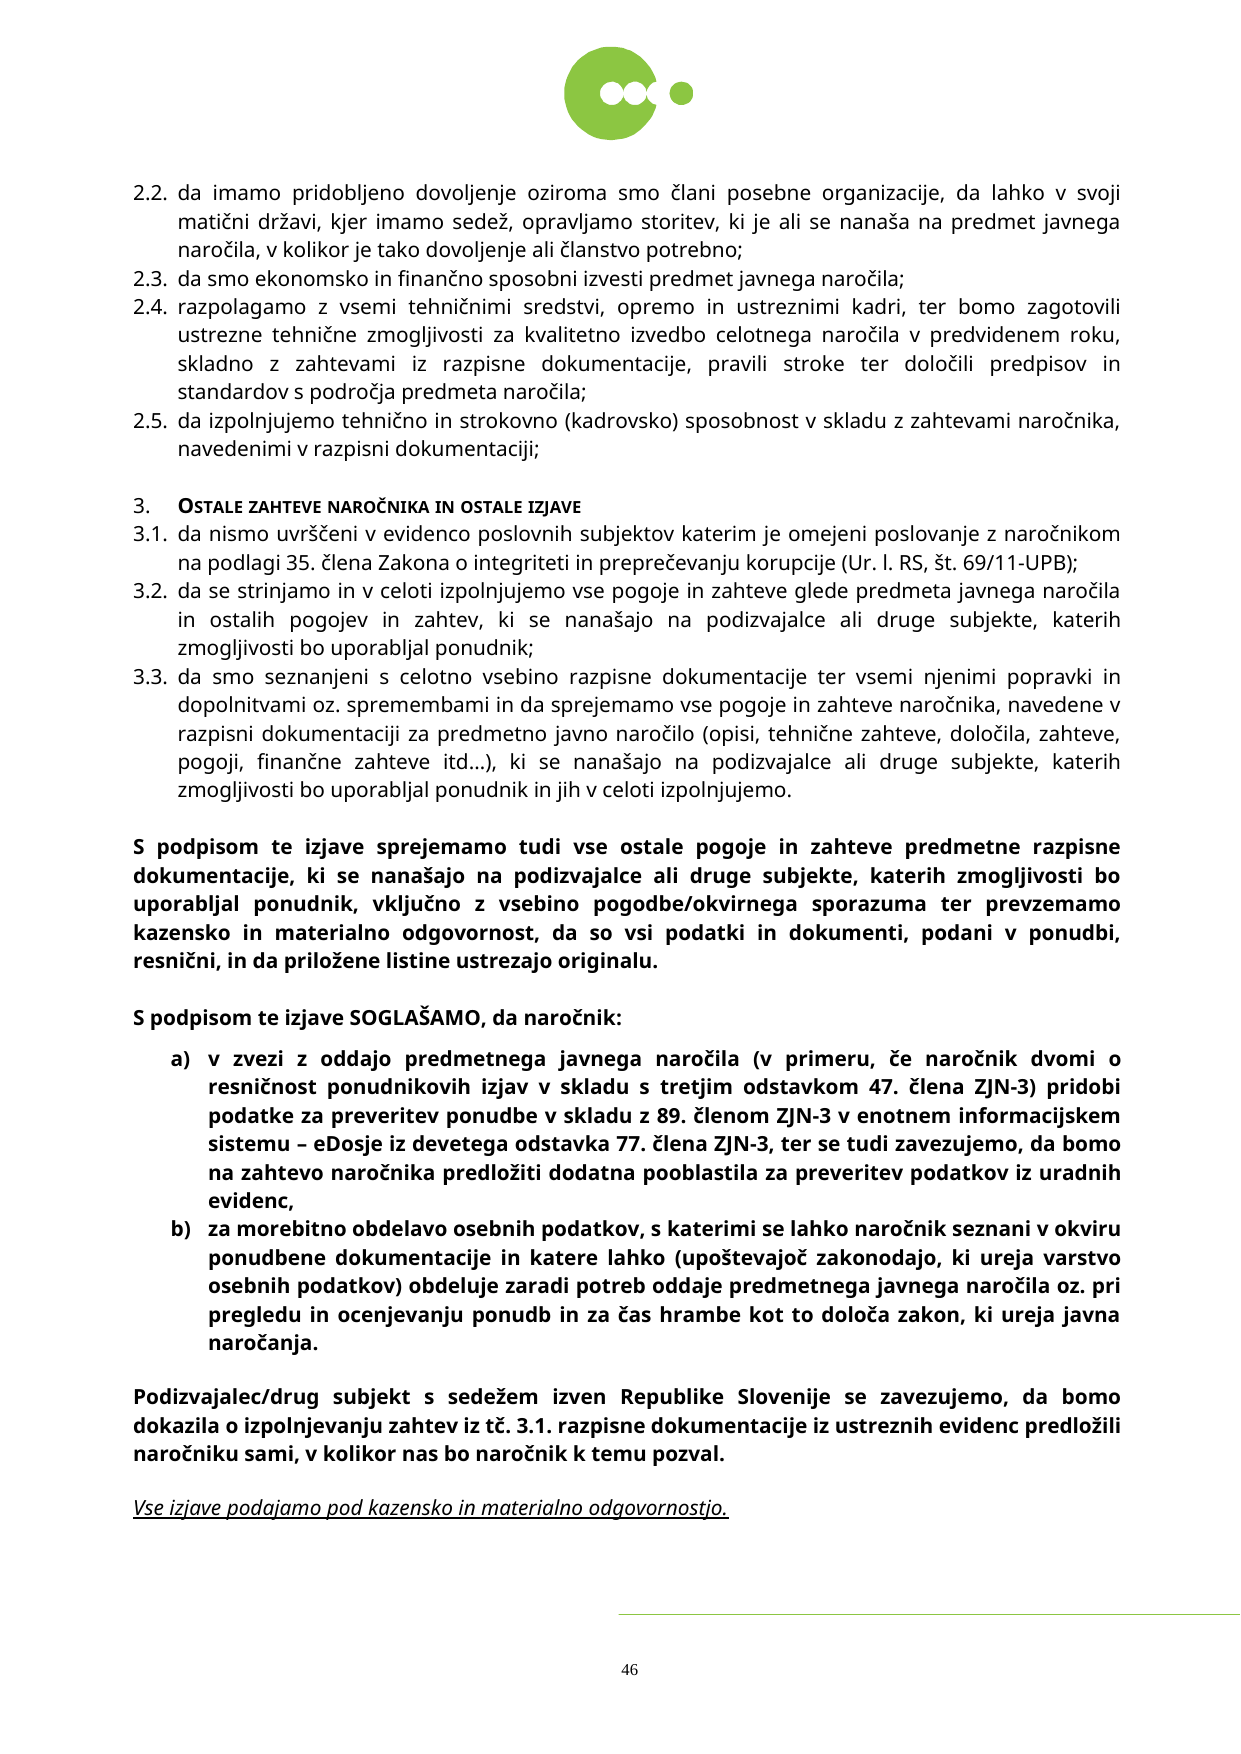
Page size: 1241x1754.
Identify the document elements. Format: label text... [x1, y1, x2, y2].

text S podpisom te izjave SOGLAŠAMO, da naročnik: [133, 1003, 1122, 1031]
list da se strinjamo in v celoti izpolnjujemo vse pogoje in zahteve glede predmeta javnega naročila in ostalih pogojev in zahtev, ki se nanašajo na podizvajalce ali druge subjekte, katerih zmogljivosti bo uporabljal ponudnik; [133, 576, 1122, 662]
list da smo seznanjeni s celotno vsebino razpisne dokumentacije ter vsemi njenimi popravki in dopolnitvami oz. spremembami in da sprejemamo vse pogoje in zahteve naročnika, navedene v razpisni dokumentaciji za predmetno javno naročilo (opisi, tehnične zahteve, določila, zahteve, pogoji, finančne zahteve itd…), ki se nanašajo na podizvajalce ali druge subjekte, katerih zmogljivosti bo uporabljal ponudnik in jih v celoti izpolnjujemo. [133, 662, 1122, 804]
text Vse izjave podajamo pod kazensko in materialno odgovornostjo. [133, 1493, 1122, 1522]
list razpolagamo z vsemi tehničnimi sredstvi, opremo in ustreznimi kadri, ter bomo zagotovili ustrezne tehnične zmogljivosti za kvalitetno izvedbo celotnega naročila v predvidenem roku, skladno z zahtevami iz razpisne dokumentacije, pravili stroke ter določili predpisov in standardov s področja predmeta naročila; [133, 292, 1122, 406]
list za morebitno obdelavo osebnih podatkov, s katerimi se lahko naročnik seznani v okviru ponudbene dokumentacije in katere lahko (upoštevajoč zakonodajo, ki ureja varstvo osebnih podatkov) obdeluje zaradi potreb oddaje predmetnega javnega naročila oz. pri pregledu in ocenjevanju ponudb in za čas hrambe kot to določa zakon, ki ureja javna naročanja. [170, 1214, 1122, 1357]
list v zvezi z oddajo predmetnega javnega naročila (v primeru, če naročnik dvomi o resničnost ponudnikovih izjav v skladu s tretjim odstavkom 47. člena ZJN-3) pridobi podatke za preveritev ponudbe v skladu z 89. členom ZJN-3 v enotnem informacijskem sistemu – eDosje iz devetega odstavka 77. člena ZJN-3, ter se tudi zavezujemo, da bomo na zahtevo naročnika predložiti dodatna pooblastila za preveritev podatkov iz uradnih evidenc, [170, 1044, 1122, 1214]
list da izpolnjujemo tehnično in strokovno (kadrovsko) sposobnost v skladu z zahtevami naročnika, navedenimi v razpisni dokumentaciji; [133, 406, 1122, 463]
list da imamo pridobljeno dovoljenje oziroma smo člani posebne organizacije, da lahko v svoji matični državi, kjer imamo sedež, opravljamo storitev, ki je ali se nanaša na predmet javnega naročila, v kolikor je tako dovoljenje ali članstvo potrebno; [133, 178, 1122, 264]
list Ostale zahteve naročnika in ostale izjave [133, 491, 1122, 519]
text S podpisom te izjave sprejemamo tudi vse ostale pogoje in zahteve predmetne razpisne dokumentacije, ki se nanašajo na podizvajalce ali druge subjekte, katerih zmogljivosti bo uporabljal ponudnik, vključno z vsebino pogodbe/okvirnega sporazuma ter prevzemamo kazensko in materialno odgovornost, da so vsi podatki in dokumenti, podani v ponudbi, resnični, in da priložene listine ustrezajo originalu. [133, 832, 1122, 974]
list da nismo uvrščeni v evidenco poslovnih subjektov katerim je omejeni poslovanje z naročnikom na podlagi 35. člena Zakona o integriteti in preprečevanju korupcije (Ur. l. RS, št. 69/11-UPB); [133, 519, 1122, 576]
list da smo ekonomsko in finančno sposobni izvesti predmet javnega naročila; [133, 264, 1122, 292]
text Podizvajalec/drug subjekt s sedežem izven Republike Slovenije se zavezujemo, da bomo dokazila o izpolnjevanju zahtev iz tč. 3.1. razpisne dokumentacije iz ustreznih evidenc predložili naročniku sami, v kolikor nas bo naročnik k temu pozval. [133, 1382, 1122, 1468]
